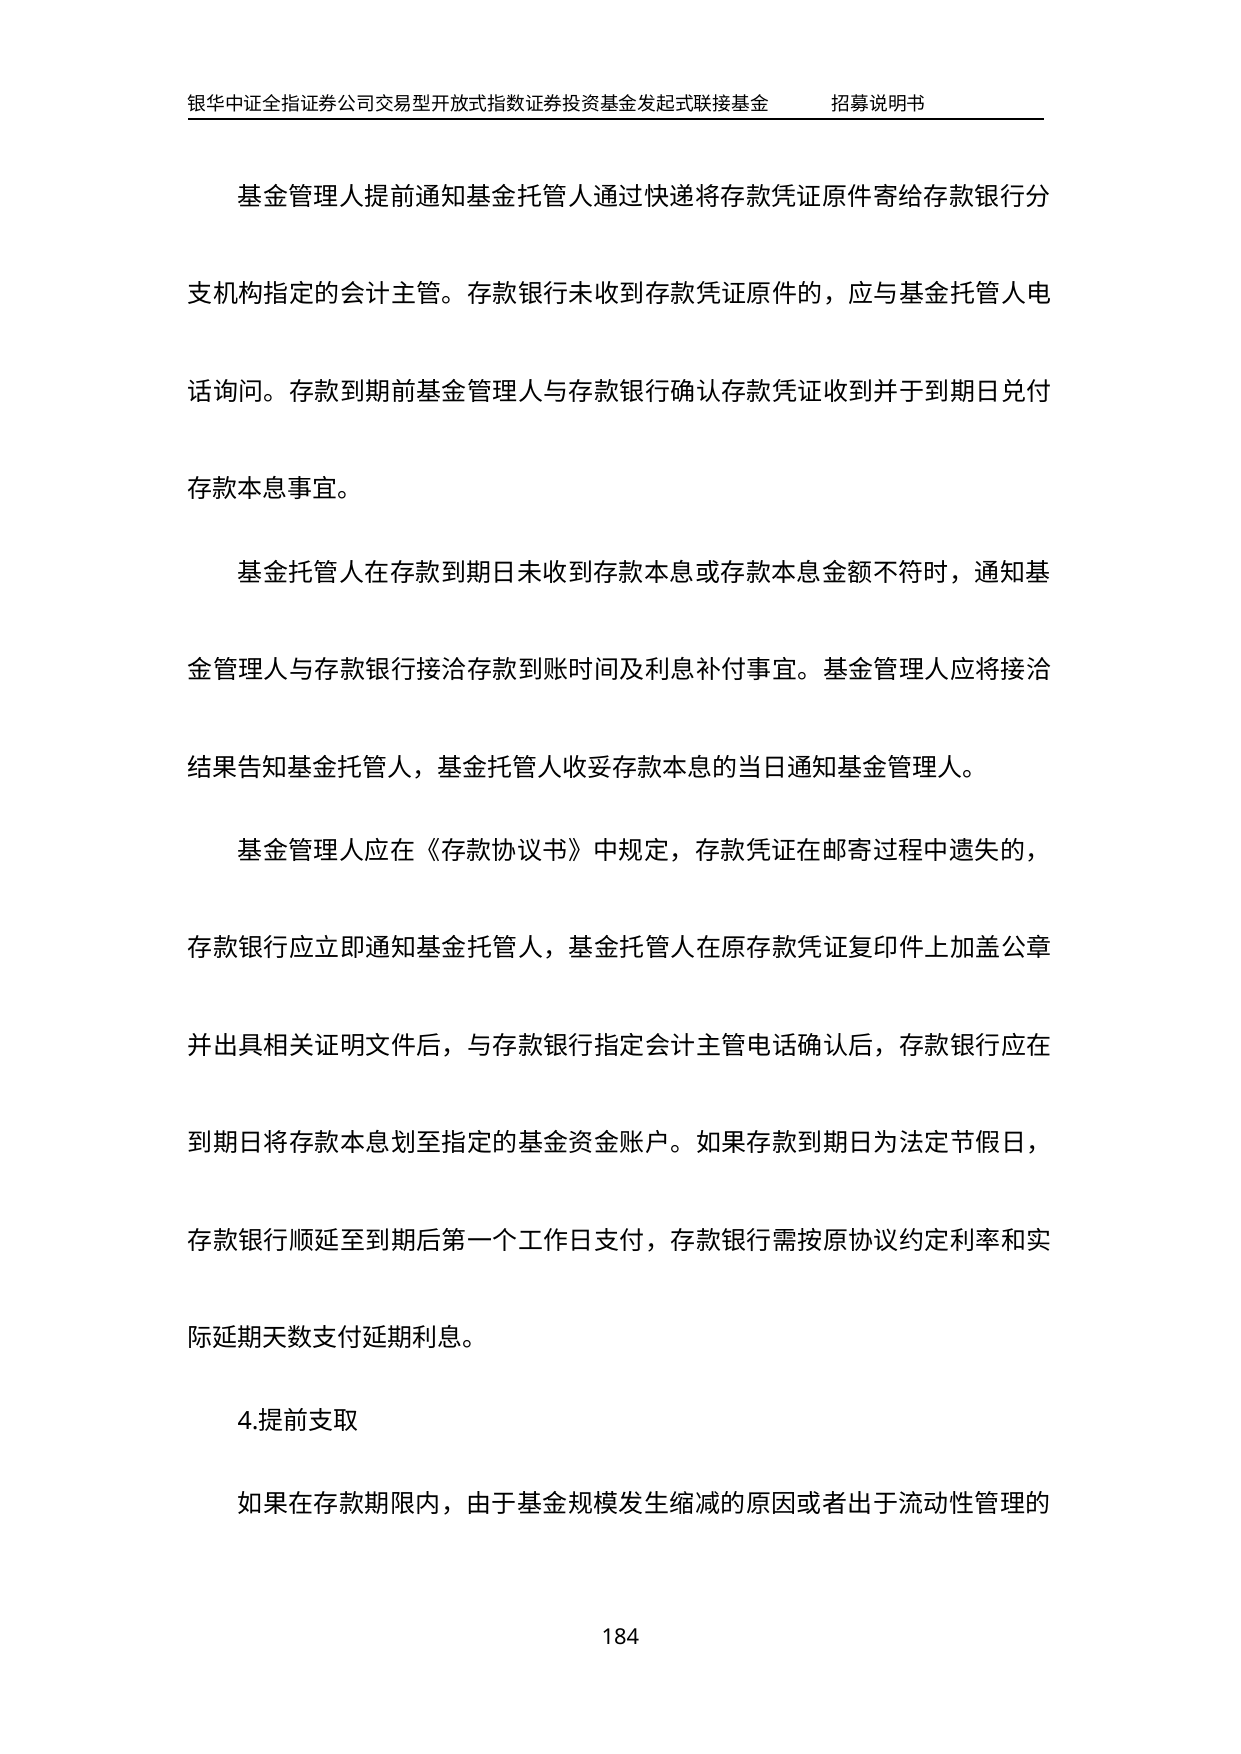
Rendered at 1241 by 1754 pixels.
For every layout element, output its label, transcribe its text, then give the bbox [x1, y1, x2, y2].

text 基金托管人在存款到期日未收到存款本息或存款本息金额不符时，通知基金管理人与存款银行接洽存款到账时间及利息补付事宜。基金管理人应将接洽结果告知基金托管人，基金托管人收妥存款本息的当日通知基金管理人。 [187, 538, 1053, 798]
text 4.提前支取 [187, 1386, 1053, 1451]
text 基金管理人提前通知基金托管人通过快递将存款凭证原件寄给存款银行分支机构指定的会计主管。存款银行未收到存款凭证原件的，应与基金托管人电话询问。存款到期前基金管理人与存款银行确认存款凭证收到并于到期日兑付存款本息事宜。 [187, 162, 1053, 519]
text 基金管理人应在《存款协议书》中规定，存款凭证在邮寄过程中遗失的，存款银行应立即通知基金托管人，基金托管人在原存款凭证复印件上加盖公章并出具相关证明文件后，与存款银行指定会计主管电话确认后，存款银行应在到期日将存款本息划至指定的基金资金账户。如果存款到期日为法定节假日，存款银行顺延至到期后第一个工作日支付，存款银行需按原协议约定利率和实际延期天数支付延期利息。 [187, 816, 1053, 1368]
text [187, 1469, 1053, 1534]
